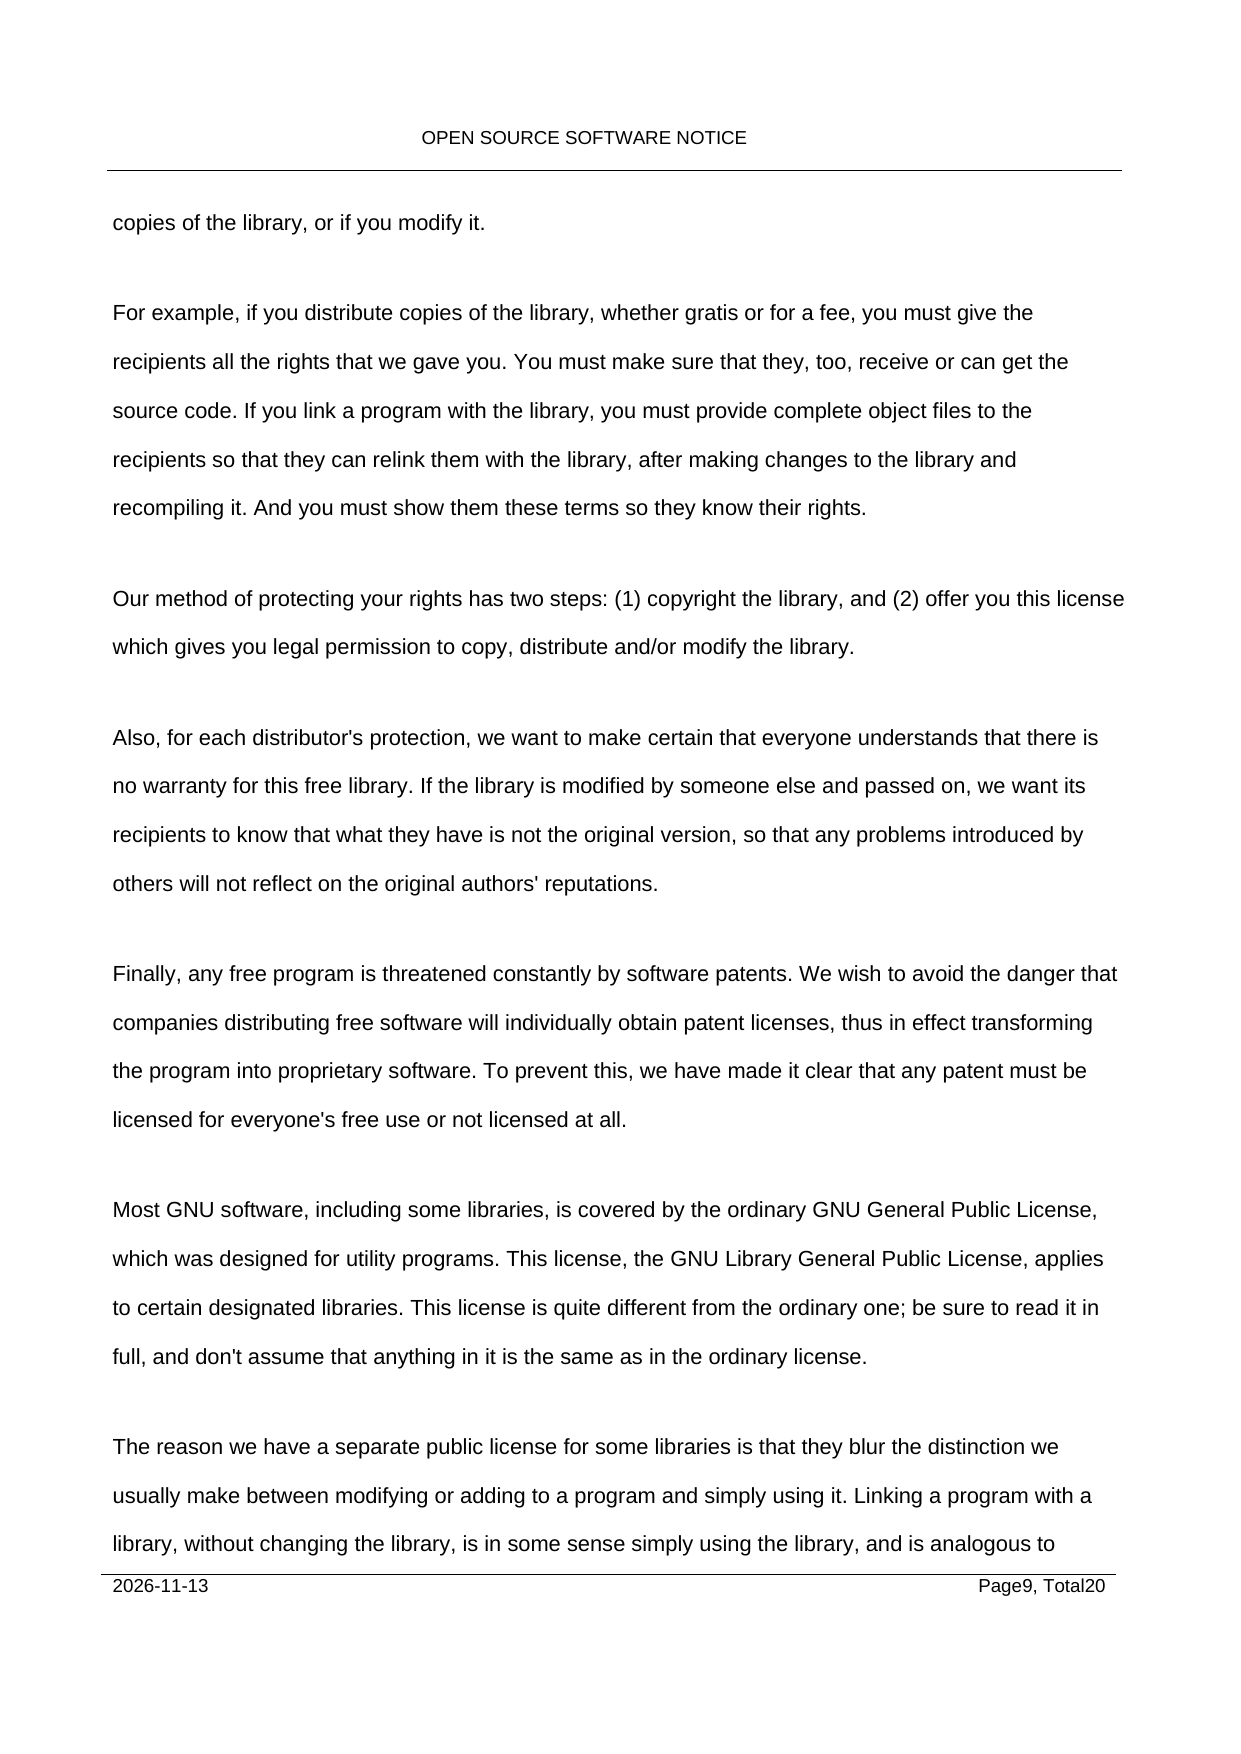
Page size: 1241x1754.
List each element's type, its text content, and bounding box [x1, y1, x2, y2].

text Most GNU software, including some libraries, is covered by the ordinary GNU General Public License, which was designed for utility programs. This license, the GNU Library General Public License, applies to certain designated libraries. This license is quite different from the ordinary one; be sure to read it in full, and don't assume that anything in it is the same as in the ordinary license. [112, 1194, 1128, 1372]
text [112, 1430, 1128, 1560]
text Our method of protecting your rights has two steps: (1) copyright the library, and (2) offer you this license which gives you legal permission to copy, distribute and/or modify the library. [112, 582, 1128, 663]
text Also, for each distributor's protection, we want to make certain that everyone understands that there is no warranty for this free library. If the library is modified by someone else and passed on, we want its recipients to know that what they have is not the original version, so that any problems introduced by others will not reflect on the original authors' reputations. [112, 721, 1128, 899]
text For example, if you distribute copies of the library, whether gratis or for a fee, you must give the recipients all the rights that we gave you. You must make sure that they, too, receive or can get the source code. If you link a program with the library, you must provide complete object files to the recipients so that they can relink them with the library, after making changes to the library and recompiling it. And you must show them these terms so they know their rights. [112, 297, 1128, 524]
text Finally, any free program is threatened constantly by software patents. We wish to avoid the danger that companies distributing free software will individually obtain patent licenses, thus in effect transforming the program into proprietary software. To prevent this, we have made it clear that any patent must be licensed for everyone's free use or not licensed at all. [112, 957, 1128, 1136]
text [112, 206, 1128, 239]
